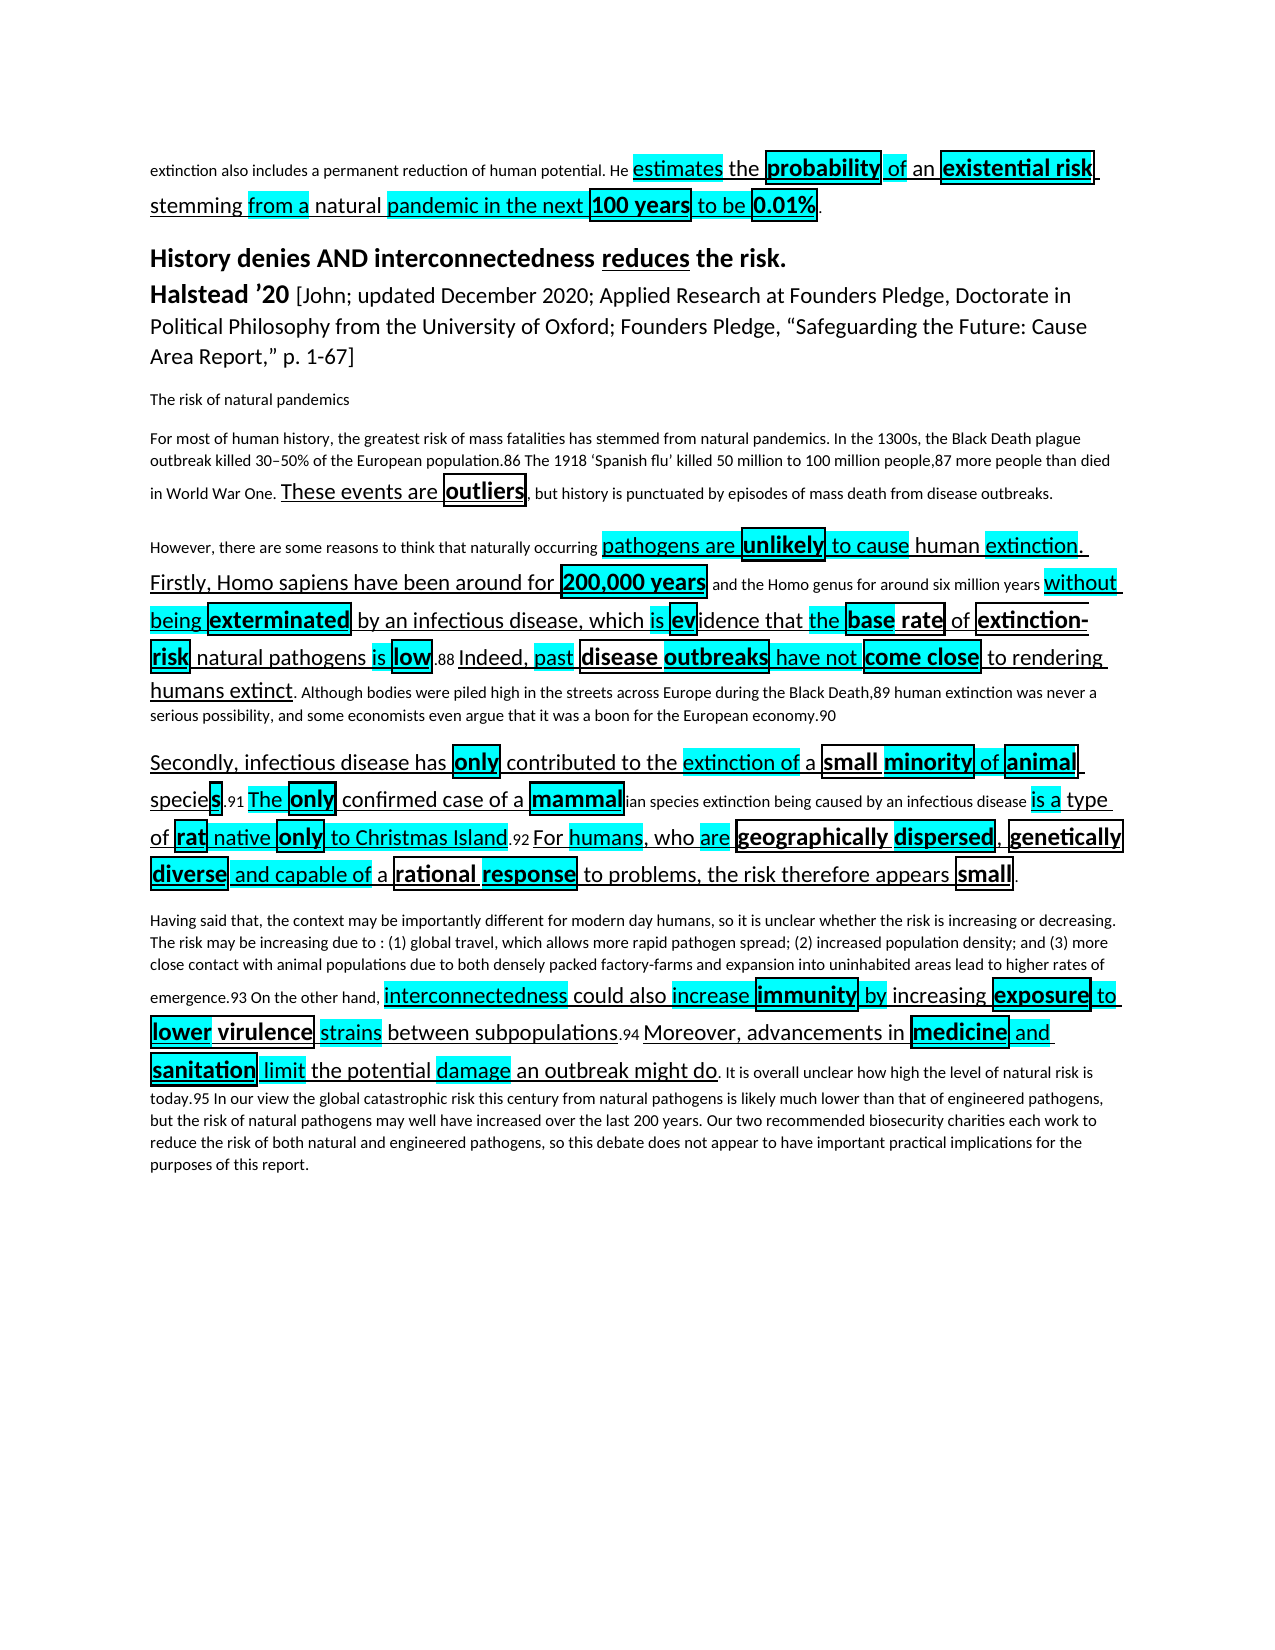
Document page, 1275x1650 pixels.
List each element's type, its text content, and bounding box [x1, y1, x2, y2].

text The risk of natural pandemics [150, 389, 1125, 410]
text Secondly, infectious disease has only contributed to the extinction of a small minority of animal species.91 The only confirmed case of a mammalian species extinction being caused by an infectious disease is a type of rat native only to Christmas Island.92 For humans, who are geographically dispersed, genetically diverse and capable of a rational response to problems, the risk therefore appears small. [150, 744, 1125, 891]
text However, there are some reasons to think that naturally occurring pathogens are unlikely to cause human extinction. Firstly, Homo sapiens have been around for 200,000 years and the Homo genus for around six million years without being exterminated by an infectious disease, which is evidence that the base rate of extinction-risk natural pathogens is low.88 Indeed, past disease outbreaks have not come close to rendering humans extinct. Although bodies were piled high in the streets across Europe during the Black Death,89 human extinction was never a serious possibility, and some economists even argue that it was a boon for the European economy.90 [150, 527, 1125, 726]
subtitle History denies AND interconnectedness reduces the risk. [150, 241, 1125, 274]
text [150, 150, 1125, 222]
text Having said that, the context may be importantly different for modern day humans, so it is unclear whether the risk is increasing or decreasing. The risk may be increasing due to : (1) global travel, which allows more rapid pathogen spread; (2) increased population density; and (3) more close contact with animal populations due to both densely packed factory-farms and expansion into uninhabited areas lead to higher rates of emergence.93 On the other hand, interconnectedness could also increase immunity by increasing exposure to lower virulence strains between subpopulations.94 Moreover, advancements in medicine and sanitation limit the potential damage an outbreak might do. It is overall unclear how high the level of natural risk is today.95 In our view the global catastrophic risk this century from natural pathogens is likely much lower than that of engineered pathogens, but the risk of natural pathogens may well have increased over the last 200 years. Our two recommended biosecurity charities each work to reduce the risk of both natural and engineered pathogens, so this debate does not appear to have important practical implications for the purposes of this report. [150, 910, 1125, 1174]
text Halstead ’20 [John; updated December 2020; Applied Research at Founders Pledge, Doctorate in Political Philosophy from the University of Oxford; Founders Pledge, “Safeguarding the Future: Cause Area Report,” p. 1-67] [150, 277, 1125, 371]
text For most of human history, the greatest risk of mass fatalities has stemmed from natural pandemics. In the 1300s, the Black Death plague outbreak killed 30–50% of the European population.86 The 1918 ‘Spanish flu’ killed 50 million to 100 million people,87 more people than died in World War One. These events are outliers, but history is punctuated by episodes of mass death from disease outbreaks. [150, 428, 1125, 507]
